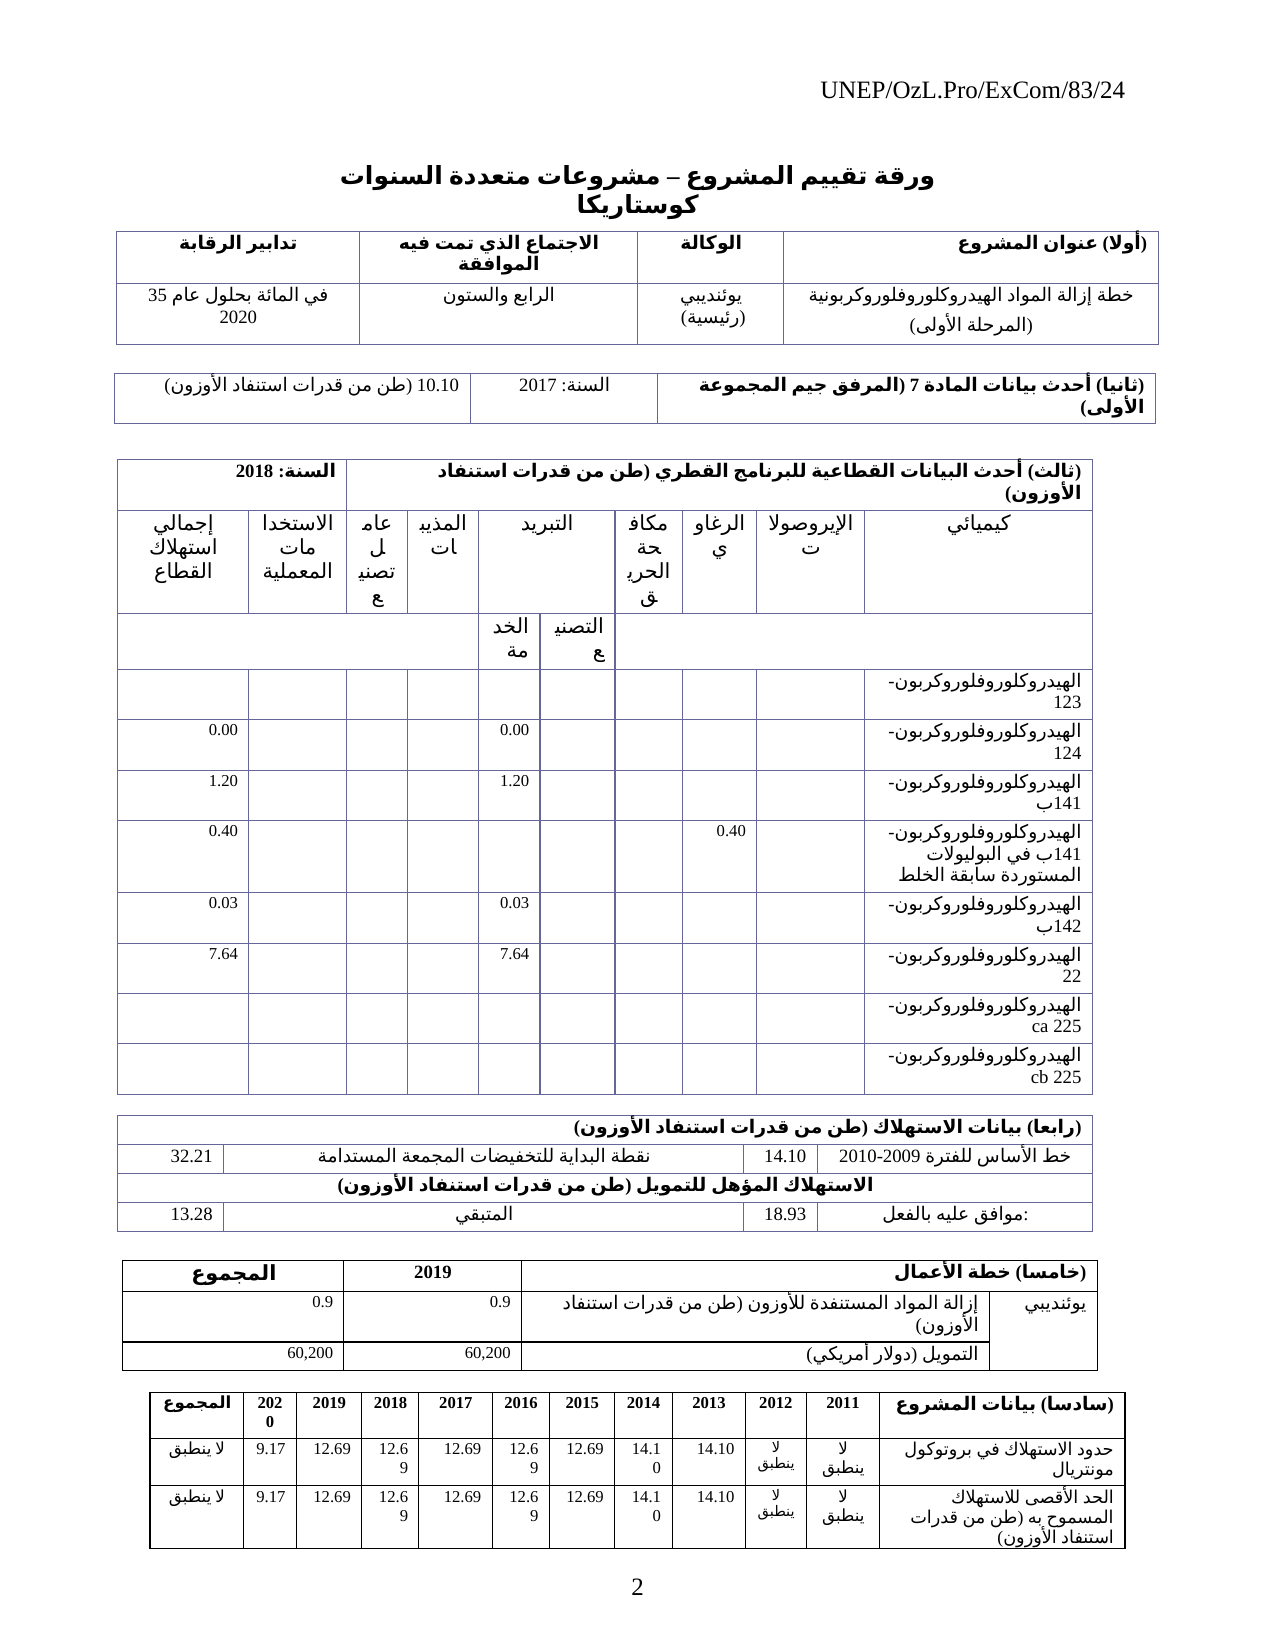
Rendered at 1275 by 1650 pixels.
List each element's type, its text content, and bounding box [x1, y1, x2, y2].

table_cell الاستخدامات المعملية [249, 511, 346, 613]
table_cell [616, 944, 682, 993]
table_header 2015 [550, 1393, 614, 1437]
table_cell 12.69 [550, 1439, 614, 1485]
table_cell [683, 670, 756, 719]
table_header 2018 [362, 1393, 418, 1437]
table_cell [249, 994, 346, 1043]
table_cell [479, 994, 539, 1043]
table_cell [757, 821, 864, 892]
table_cell 0.40 [118, 821, 248, 892]
table_cell [683, 893, 756, 942]
table_cell [616, 994, 682, 1043]
table_cell لا ينطبق [746, 1486, 806, 1547]
table_cell 7.64 [479, 944, 539, 993]
table_cell [408, 944, 478, 993]
table_cell الهيدروكلوروفلوروكربون-22 [865, 944, 1092, 993]
table_cell 0.00 [118, 720, 248, 769]
table_cell 60,200 [123, 1343, 343, 1370]
table_cell [347, 821, 407, 892]
table_cell [541, 771, 614, 820]
table_cell [683, 720, 756, 769]
table_cell [541, 821, 614, 892]
table_cell [249, 720, 346, 769]
table_cell [757, 893, 864, 942]
table_cell التمويل (دولار أمريكي) [522, 1343, 989, 1370]
table_header 2017 [419, 1393, 492, 1437]
table_header 2011 [807, 1393, 879, 1437]
table_cell التصنيع [541, 614, 614, 669]
table_header 2019 [344, 1261, 521, 1291]
table_cell [249, 944, 346, 993]
table_cell 12.69 [297, 1439, 361, 1485]
table_cell [347, 944, 407, 993]
text كوستاريكا [150, 190, 1125, 219]
table_cell [541, 720, 614, 769]
table_header المجموع [123, 1261, 343, 1291]
table_header السنة: 2017 [471, 374, 657, 423]
table_cell [347, 893, 407, 942]
table_cell الخدمة [479, 614, 539, 669]
table_cell الهيدروكلوروفلوروكربون-141ب في البوليولات المستوردة سابقة الخلط [865, 821, 1092, 892]
table_cell [347, 670, 407, 719]
table_header تدابير الرقابة [117, 232, 359, 283]
table_header 2020 [244, 1393, 296, 1437]
table_cell [118, 994, 248, 1043]
list ورقة تقييم المشروع – مشروعات متعددة السنوات [150, 161, 1125, 190]
table_cell [757, 670, 864, 719]
table_cell الهيدروكلوروفلوروكربون-225 cb [865, 1044, 1092, 1094]
table_header الوكالة [638, 232, 783, 283]
table_cell موافق عليه بالفعل: [818, 1203, 1092, 1231]
table_cell 9.17 [244, 1439, 296, 1485]
table_header (خامسا) خطة الأعمال [522, 1261, 1097, 1291]
table_header 2013 [673, 1393, 745, 1437]
table_cell [118, 670, 248, 719]
table_cell لا ينطبق [746, 1439, 806, 1485]
table_cell [541, 1044, 614, 1094]
table_cell 0.9 [344, 1292, 521, 1341]
table_cell 18.93 [744, 1203, 817, 1231]
table_cell [408, 821, 478, 892]
table_cell [541, 994, 614, 1043]
table_cell [757, 720, 864, 769]
table_cell 1.20 [479, 771, 539, 820]
table_cell [118, 1044, 248, 1094]
table_cell إجمالي استهلاك القطاع [118, 511, 248, 613]
table_cell [408, 771, 478, 820]
table_cell 60,200 [344, 1343, 521, 1370]
table_cell [408, 670, 478, 719]
table_cell [118, 614, 478, 669]
table_cell [541, 670, 614, 719]
table_cell [249, 1044, 346, 1094]
table_cell [408, 893, 478, 942]
table_cell الهيدروكلوروفلوروكربون-124 [865, 720, 1092, 769]
table_cell [616, 821, 682, 892]
table_cell 14.10 [615, 1486, 672, 1547]
table_header (أولا) عنوان المشروع [784, 232, 1158, 283]
table_cell [408, 1044, 478, 1094]
table_cell [541, 944, 614, 993]
table_cell [249, 771, 346, 820]
table_cell 32.21 [118, 1145, 223, 1173]
table_cell 35 في المائة بحلول عام 2020 [117, 284, 359, 344]
table_header السنة: 2018 [118, 460, 346, 510]
table_cell 12.69 [362, 1486, 418, 1547]
table_cell الرابع والستون [360, 284, 637, 344]
table_cell 14.10 [615, 1439, 672, 1485]
table_cell لا ينطبق [151, 1439, 243, 1485]
table_cell الاستهلاك المؤهل للتمويل (طن من قدرات استنفاد الأوزون) [118, 1174, 1092, 1202]
table_cell عامل تصنيع [347, 511, 407, 613]
table_cell [479, 1044, 539, 1094]
table_cell خط الأساس للفترة 2009-2010 [818, 1145, 1092, 1173]
table_cell الهيدروكلوروفلوروكربون-142ب [865, 893, 1092, 942]
table_cell 12.69 [297, 1486, 361, 1547]
table_cell [683, 771, 756, 820]
table_cell 12.69 [362, 1439, 418, 1485]
table_cell المتبقي [224, 1203, 743, 1231]
table_header 10.10 (طن من قدرات استنفاد الأوزون) [115, 374, 470, 423]
table_cell لا ينطبق [151, 1486, 243, 1547]
table_header 2012 [746, 1393, 806, 1437]
table_header 2016 [493, 1393, 549, 1437]
table_cell خطة إزالة المواد الهيدروكلوروفلوروكربونية (المرحلة الأولى) [784, 284, 1158, 344]
table_cell [347, 771, 407, 820]
table_cell 13.28 [118, 1203, 223, 1231]
table_cell [683, 994, 756, 1043]
table_cell الهيدروكلوروفلوروكربون-141ب [865, 771, 1092, 820]
table_cell يوئنديبي (رئيسية) [638, 284, 783, 344]
table_cell [683, 944, 756, 993]
table_header الاجتماع الذي تمت فيه الموافقة [360, 232, 637, 283]
table_cell لا ينطبق [807, 1439, 879, 1485]
table_cell [683, 1044, 756, 1094]
table_cell التبريد [479, 511, 614, 613]
table_cell 12.69 [550, 1486, 614, 1547]
table_cell [757, 771, 864, 820]
table_cell [616, 614, 1092, 669]
table_cell [616, 893, 682, 942]
table_cell 0.03 [479, 893, 539, 942]
table_cell [479, 821, 539, 892]
table_cell [757, 944, 864, 993]
table_cell مكافحة الحريق [616, 511, 682, 613]
table_cell [616, 670, 682, 719]
table_cell 14.10 [673, 1439, 745, 1485]
table_cell 7.64 [118, 944, 248, 993]
table_cell 12.69 [493, 1439, 549, 1485]
table_header 2014 [615, 1393, 672, 1437]
table_cell [347, 720, 407, 769]
table_header 2019 [297, 1393, 361, 1437]
table_header (ثانيا) أحدث بيانات المادة 7 (المرفق جيم المجموعة الأولى) [658, 374, 1155, 423]
table_cell [408, 994, 478, 1043]
table_cell [249, 821, 346, 892]
table_cell حدود الاستهلاك في بروتوكول مونتريال [880, 1439, 1124, 1485]
table_cell 14.10 [673, 1486, 745, 1547]
table_cell الإيروصولات [757, 511, 864, 613]
table_cell الهيدروكلوروفلوروكربون-225 ca [865, 994, 1092, 1043]
table_cell [479, 670, 539, 719]
table_header (ثالث) أحدث البيانات القطاعية للبرنامج القطري (طن من قدرات استنفاد الأوزون) [347, 460, 1092, 510]
table_cell 0.03 [118, 893, 248, 942]
table_header (رابعا) بيانات الاستهلاك (طن من قدرات استنفاد الأوزون) [118, 1116, 1092, 1144]
table_cell [616, 720, 682, 769]
table_cell لا ينطبق [807, 1486, 879, 1547]
table_cell 1.20 [118, 771, 248, 820]
table_cell [408, 720, 478, 769]
table_cell الهيدروكلوروفلوروكربون-123 [865, 670, 1092, 719]
table_cell المذيبات [408, 511, 478, 613]
table_cell [249, 893, 346, 942]
table_cell [616, 771, 682, 820]
table_cell 0.40 [683, 821, 756, 892]
table_cell [757, 1044, 864, 1094]
table_cell الحد الأقصى للاستهلاك المسموح به (طن من قدرات استنفاد الأوزون) [880, 1486, 1124, 1547]
table_cell يوئنديبي [990, 1292, 1097, 1370]
table_cell [249, 670, 346, 719]
table_header المجموع [151, 1393, 243, 1437]
table_cell 9.17 [244, 1486, 296, 1547]
table_header (سادسا) بيانات المشروع [880, 1393, 1124, 1437]
table_cell كيميائي [865, 511, 1092, 613]
table_cell [616, 1044, 682, 1094]
table_cell 0.00 [479, 720, 539, 769]
table_cell نقطة البداية للتخفيضات المجمعة المستدامة [224, 1145, 743, 1173]
table_cell 12.69 [419, 1439, 492, 1485]
table_cell [347, 1044, 407, 1094]
table_cell الرغاوي [683, 511, 756, 613]
table_cell 0.9 [123, 1292, 343, 1341]
table_cell 12.69 [493, 1486, 549, 1547]
table_cell [347, 994, 407, 1043]
table_cell 14.10 [744, 1145, 817, 1173]
table_cell [541, 893, 614, 942]
table_cell 12.69 [419, 1486, 492, 1547]
table_cell [757, 994, 864, 1043]
table_cell إزالة المواد المستنفدة للأوزون (طن من قدرات استنفاد الأوزون) [522, 1292, 989, 1341]
